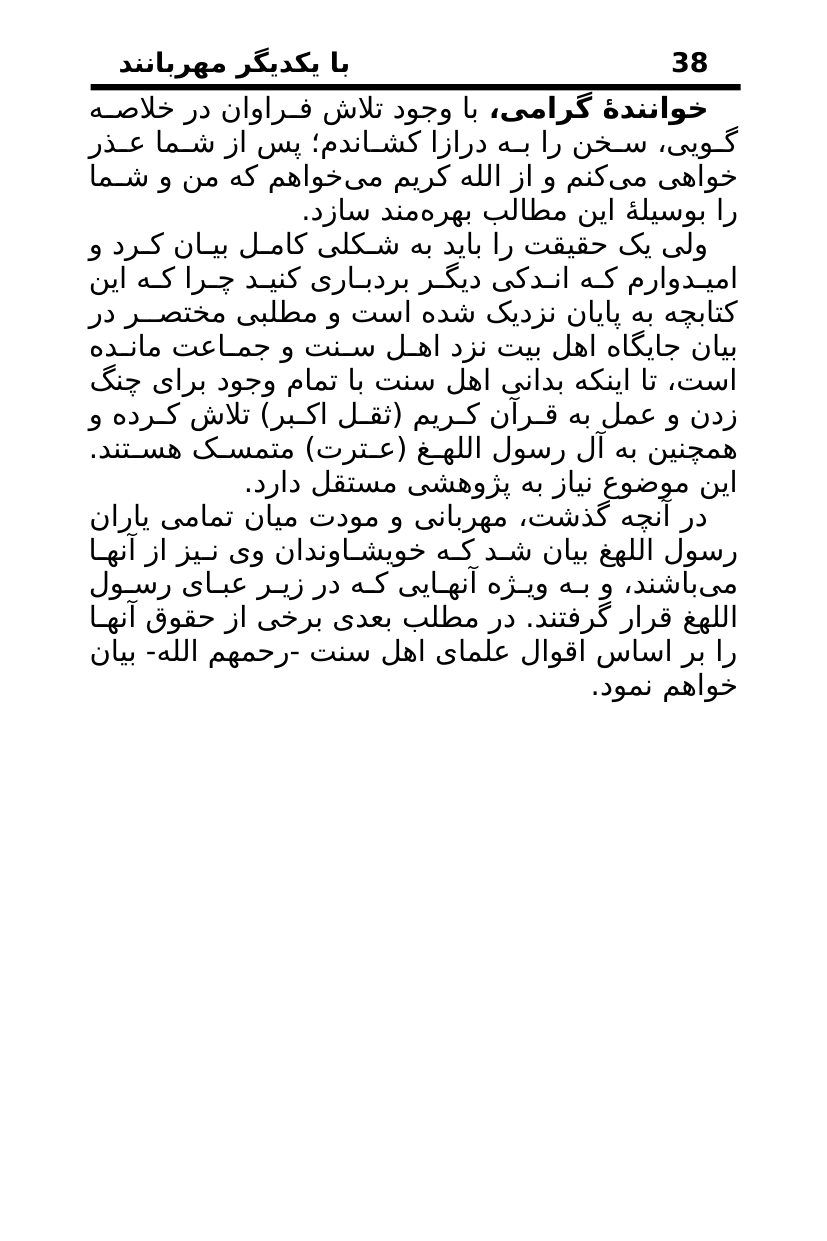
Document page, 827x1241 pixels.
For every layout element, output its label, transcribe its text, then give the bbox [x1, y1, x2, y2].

text خوانندۀ گرامی، با وجود تلاش فراوان در خلاصه گویی، سخن را به درازا کشاندم؛ پس از شما عذر خواهی می‌کنم و از الله کریم می‌خواهم که من و شما را بوسیلهٔ این مطالب بهره‌مند سازد. [89, 91, 738, 227]
text در آنچه گذشت، مهربانی و مودت میان تمامی یاران رسول اللهغ بیان شد که خویشاوندان وی نیز از آنها می‌باشند، و به ویژه آنهایی که در زیر عبای رسول اللهغ قرار گرفتند. در مطلب بعدی برخی از حقوق آنها را بر اساس اقوال علمای اهل سنت -رحمهم الله- بیان خواهم نمود. [89, 499, 738, 703]
text ولی یک حقیقت را باید به شکلی کامل بیان کرد و امیدوارم که اندکی دیگر بردباری کنید چرا که این کتابچه به پایان نزدیک شده است و مطلبی مختصر در بیان جایگاه اهل بیت نزد اهل سنت و جماعت مانده است، تا اینکه بدانی اهل سنت با تمام وجود برای چنگ زدن و عمل به قرآن کریم (ثقل اکبر) تلاش کرده و همچنین به آل رسول اللهغ (عترت) متمسک هستند. این موضوع نیاز به پژوهشی مستقل دارد. [89, 227, 738, 499]
